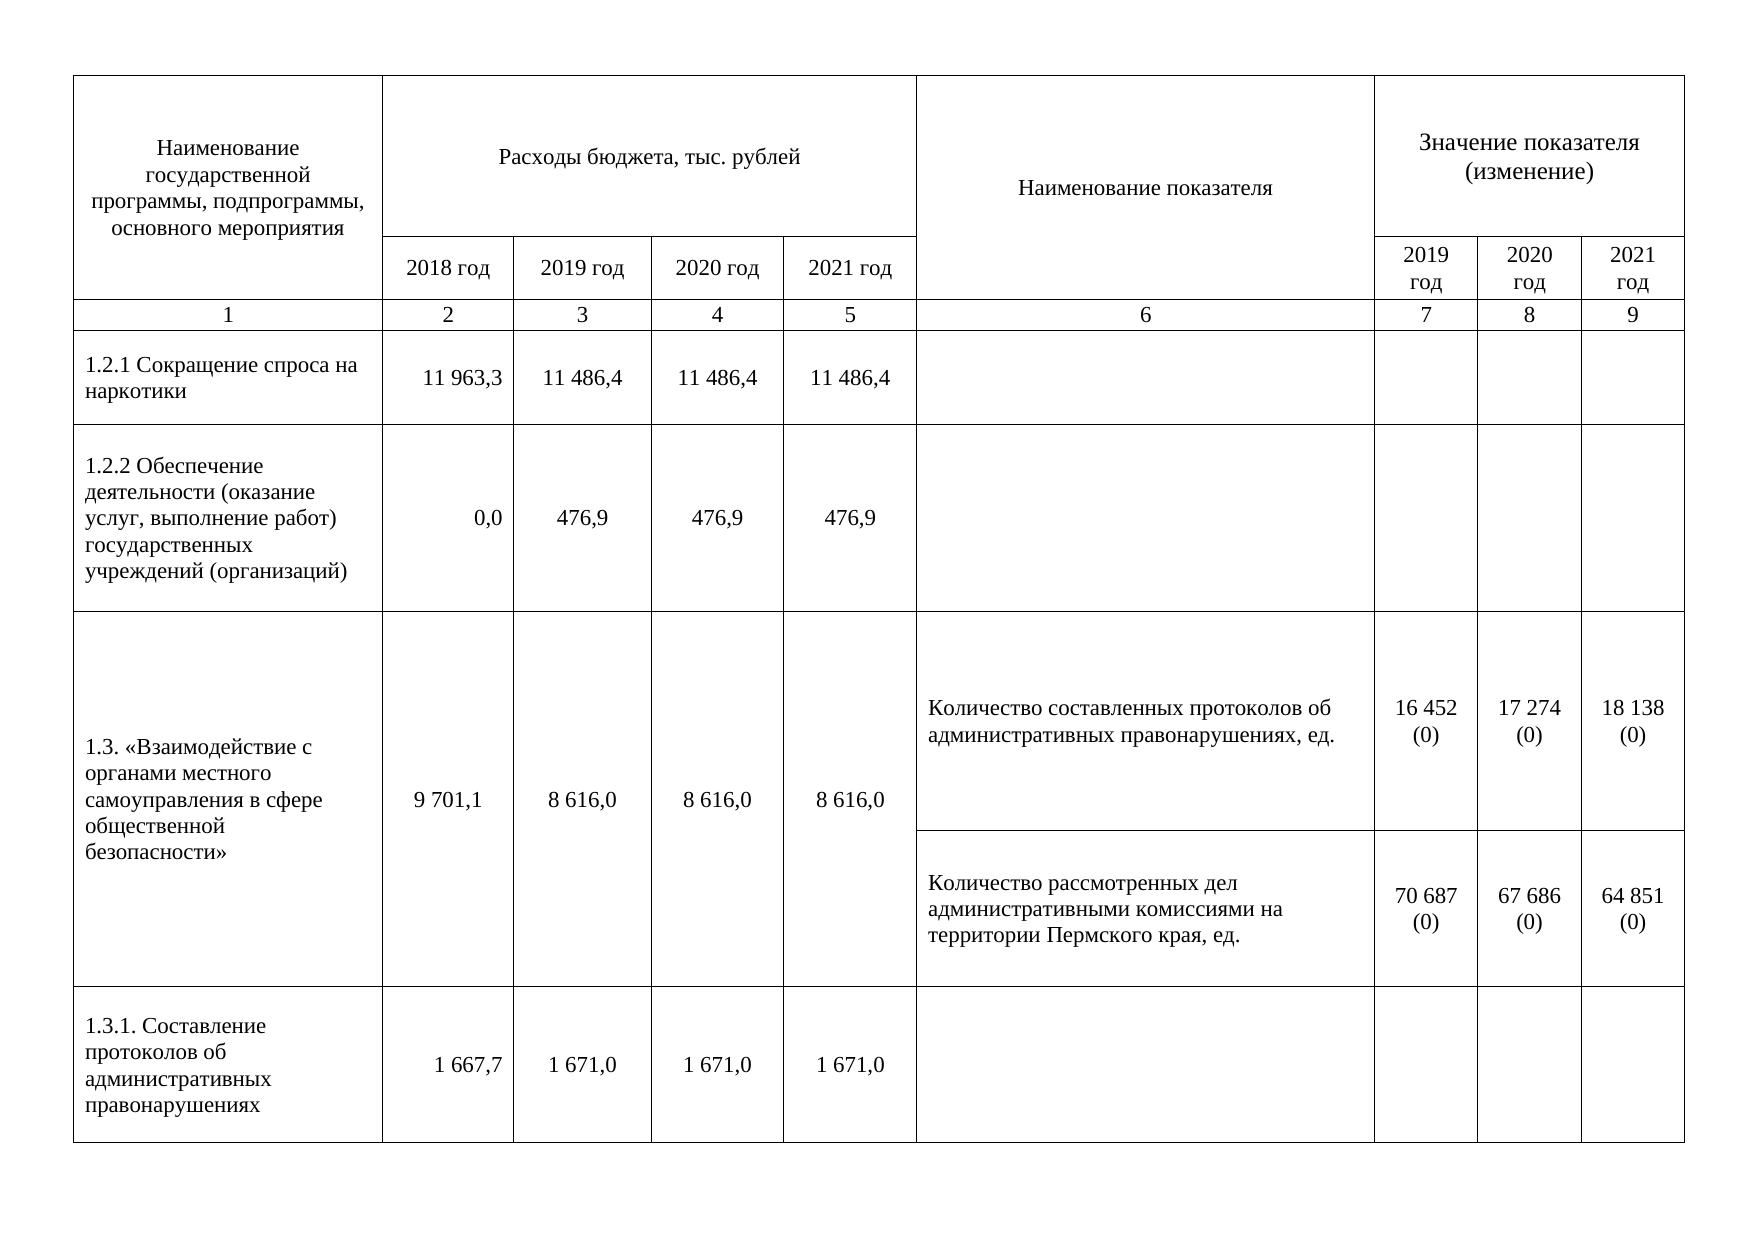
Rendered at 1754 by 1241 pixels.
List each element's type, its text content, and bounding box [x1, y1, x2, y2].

table_cell 1.2.2 Обеспечение деятельности (оказание услуг, выполнение работ) государственных учреждений (организаций) [74, 425, 382, 611]
table_cell 3 [514, 300, 651, 330]
table_cell 18 138 (0) [1582, 612, 1684, 830]
table_cell [917, 987, 1374, 1142]
table_cell [1478, 987, 1581, 1142]
table_cell 16 452 (0) [1375, 612, 1477, 830]
table_cell 11 486,4 [652, 331, 783, 423]
table_cell [917, 331, 1374, 423]
table_cell 2021 год [784, 237, 916, 298]
table_cell 8 [1478, 300, 1581, 330]
table_cell [1375, 331, 1477, 423]
table_cell 2020 год [652, 237, 783, 298]
table_cell 11 486,4 [784, 331, 916, 423]
table_cell 476,9 [652, 425, 783, 611]
table_cell 2019 год [514, 237, 651, 298]
table_cell [1582, 425, 1684, 611]
table_header Значение показателя (изменение) [1375, 76, 1684, 236]
table_cell 1 667,7 [383, 987, 513, 1142]
table_cell [917, 425, 1374, 611]
table_cell 67 686 (0) [1478, 831, 1581, 986]
table_cell 6 [917, 300, 1374, 330]
table_cell [1478, 331, 1581, 423]
table_cell 2019 год [1375, 237, 1477, 298]
table_cell 2021 год [1582, 237, 1684, 298]
table_cell 9 [1582, 300, 1684, 330]
table_cell Количество составленных протоколов об административных правонарушениях, ед. [917, 612, 1374, 830]
table_cell 1 671,0 [652, 987, 783, 1142]
table_cell [1478, 425, 1581, 611]
table_cell [1375, 987, 1477, 1142]
table_cell 8 616,0 [652, 612, 783, 986]
table_cell 1.2.1 Сокращение спроса на наркотики [74, 331, 382, 423]
table_header Наименование показателя [917, 76, 1374, 298]
table_cell 7 [1375, 300, 1477, 330]
table_cell 1.3. «Взаимодействие с органами местного самоуправления в сфере общественной безопасности» [74, 612, 382, 986]
table_cell [1582, 331, 1684, 423]
table_cell 1 671,0 [784, 987, 916, 1142]
table_cell 11 486,4 [514, 331, 651, 423]
table_header Наименование государственной программы, подпрограммы, основного мероприятия [74, 76, 382, 298]
table_cell 1 671,0 [514, 987, 651, 1142]
table_cell 17 274 (0) [1478, 612, 1581, 830]
table_cell 1 [74, 300, 382, 330]
table_cell 2 [383, 300, 513, 330]
table_cell 0,0 [383, 425, 513, 611]
table_cell 2020 год [1478, 237, 1581, 298]
table_cell 64 851 (0) [1582, 831, 1684, 986]
table_cell 11 963,3 [383, 331, 513, 423]
table_cell 1.3.1. Составление протоколов об административных правонарушениях [74, 987, 382, 1142]
table_cell Количество рассмотренных дел административными комиссиями на территории Пермского края, ед. [917, 831, 1374, 986]
table_header Расходы бюджета, тыс. рублей [383, 76, 916, 236]
table_cell 5 [784, 300, 916, 330]
table_cell 70 687 (0) [1375, 831, 1477, 986]
table_cell 9 701,1 [383, 612, 513, 986]
table_cell 8 616,0 [784, 612, 916, 986]
table_cell 2018 год [383, 237, 513, 298]
table_cell 4 [652, 300, 783, 330]
table_cell 8 616,0 [514, 612, 651, 986]
table_cell 476,9 [784, 425, 916, 611]
table_cell 476,9 [514, 425, 651, 611]
table_cell [1375, 425, 1477, 611]
table_cell [1582, 987, 1684, 1142]
